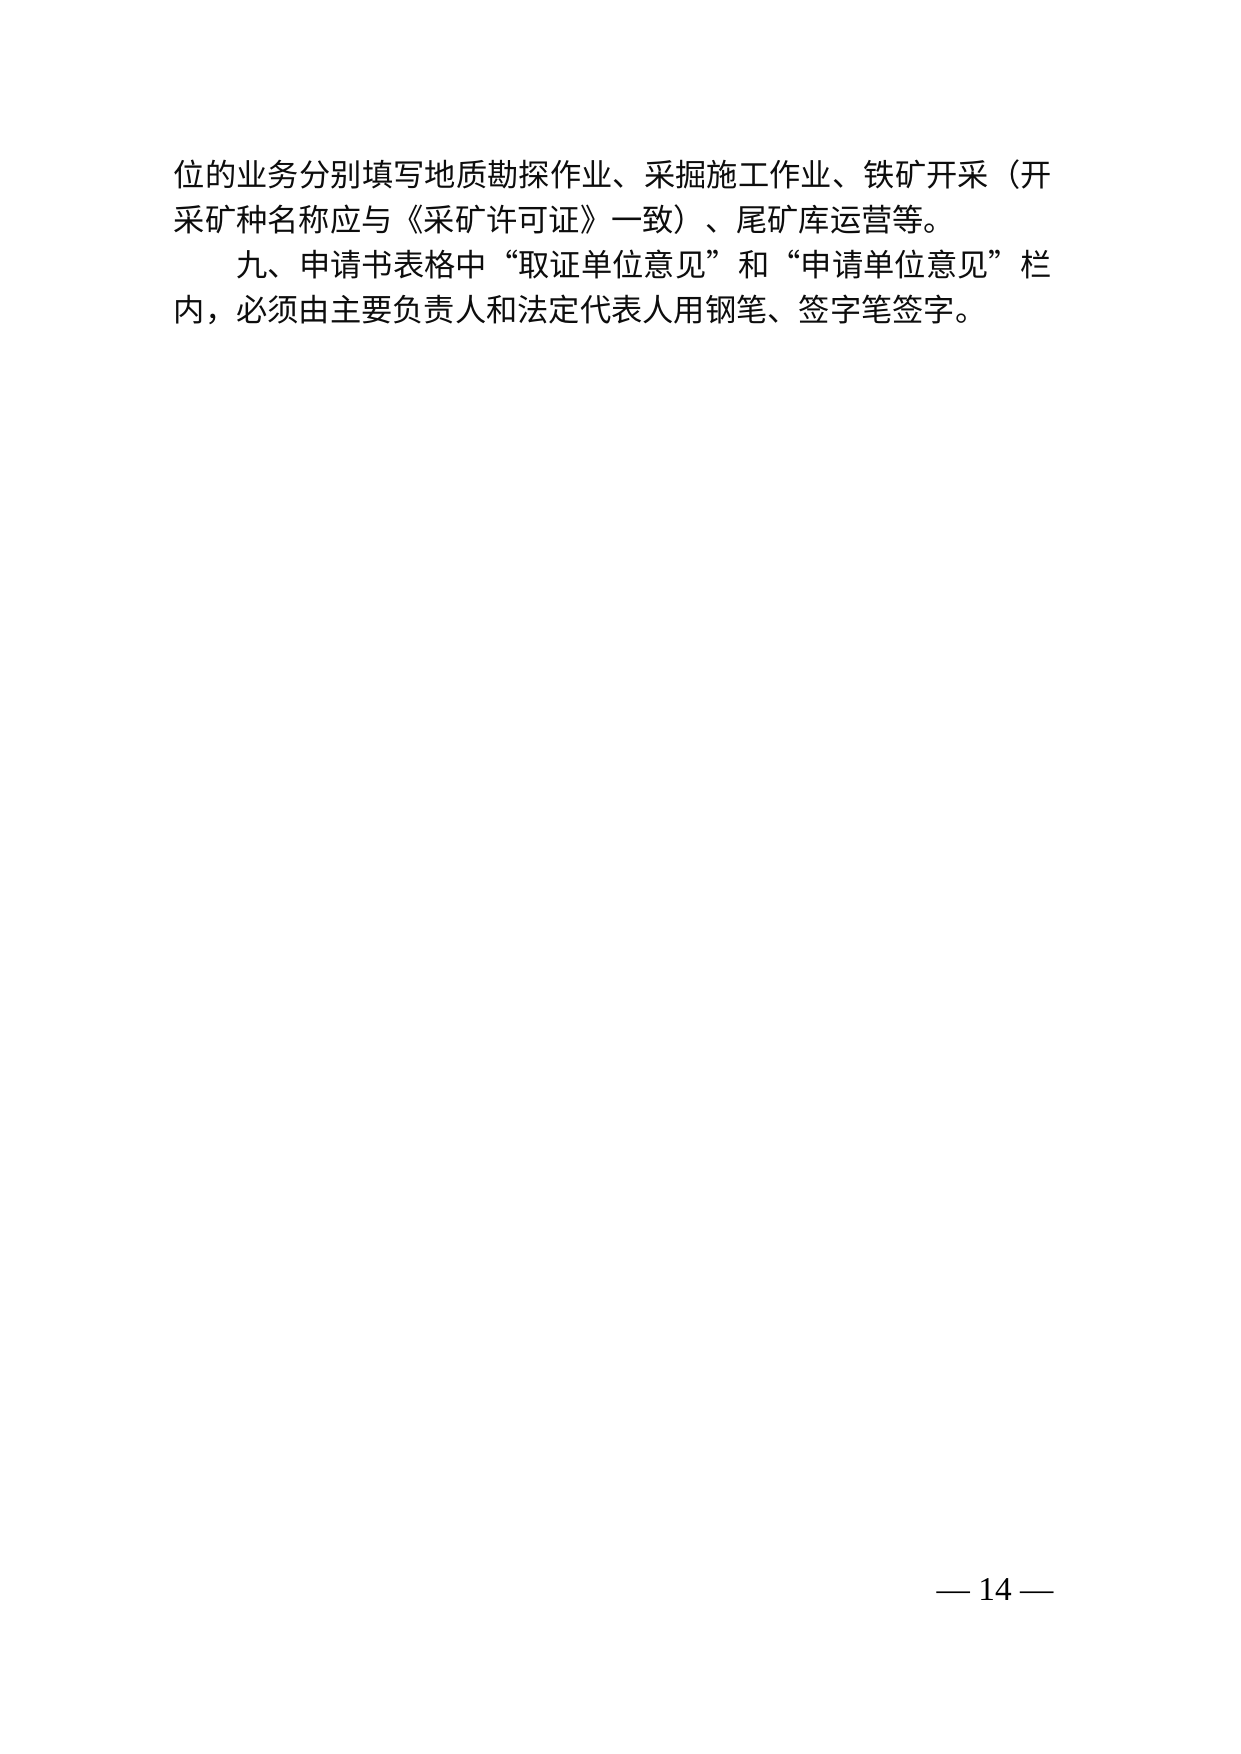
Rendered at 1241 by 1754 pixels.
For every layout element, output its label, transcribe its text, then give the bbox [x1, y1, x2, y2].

text 九、申请书表格中“取证单位意见”和“申请单位意见”栏内，必须由主要负责人和法定代表人用钢笔、签字笔签字。 [174, 240, 1053, 331]
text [174, 150, 1053, 240]
